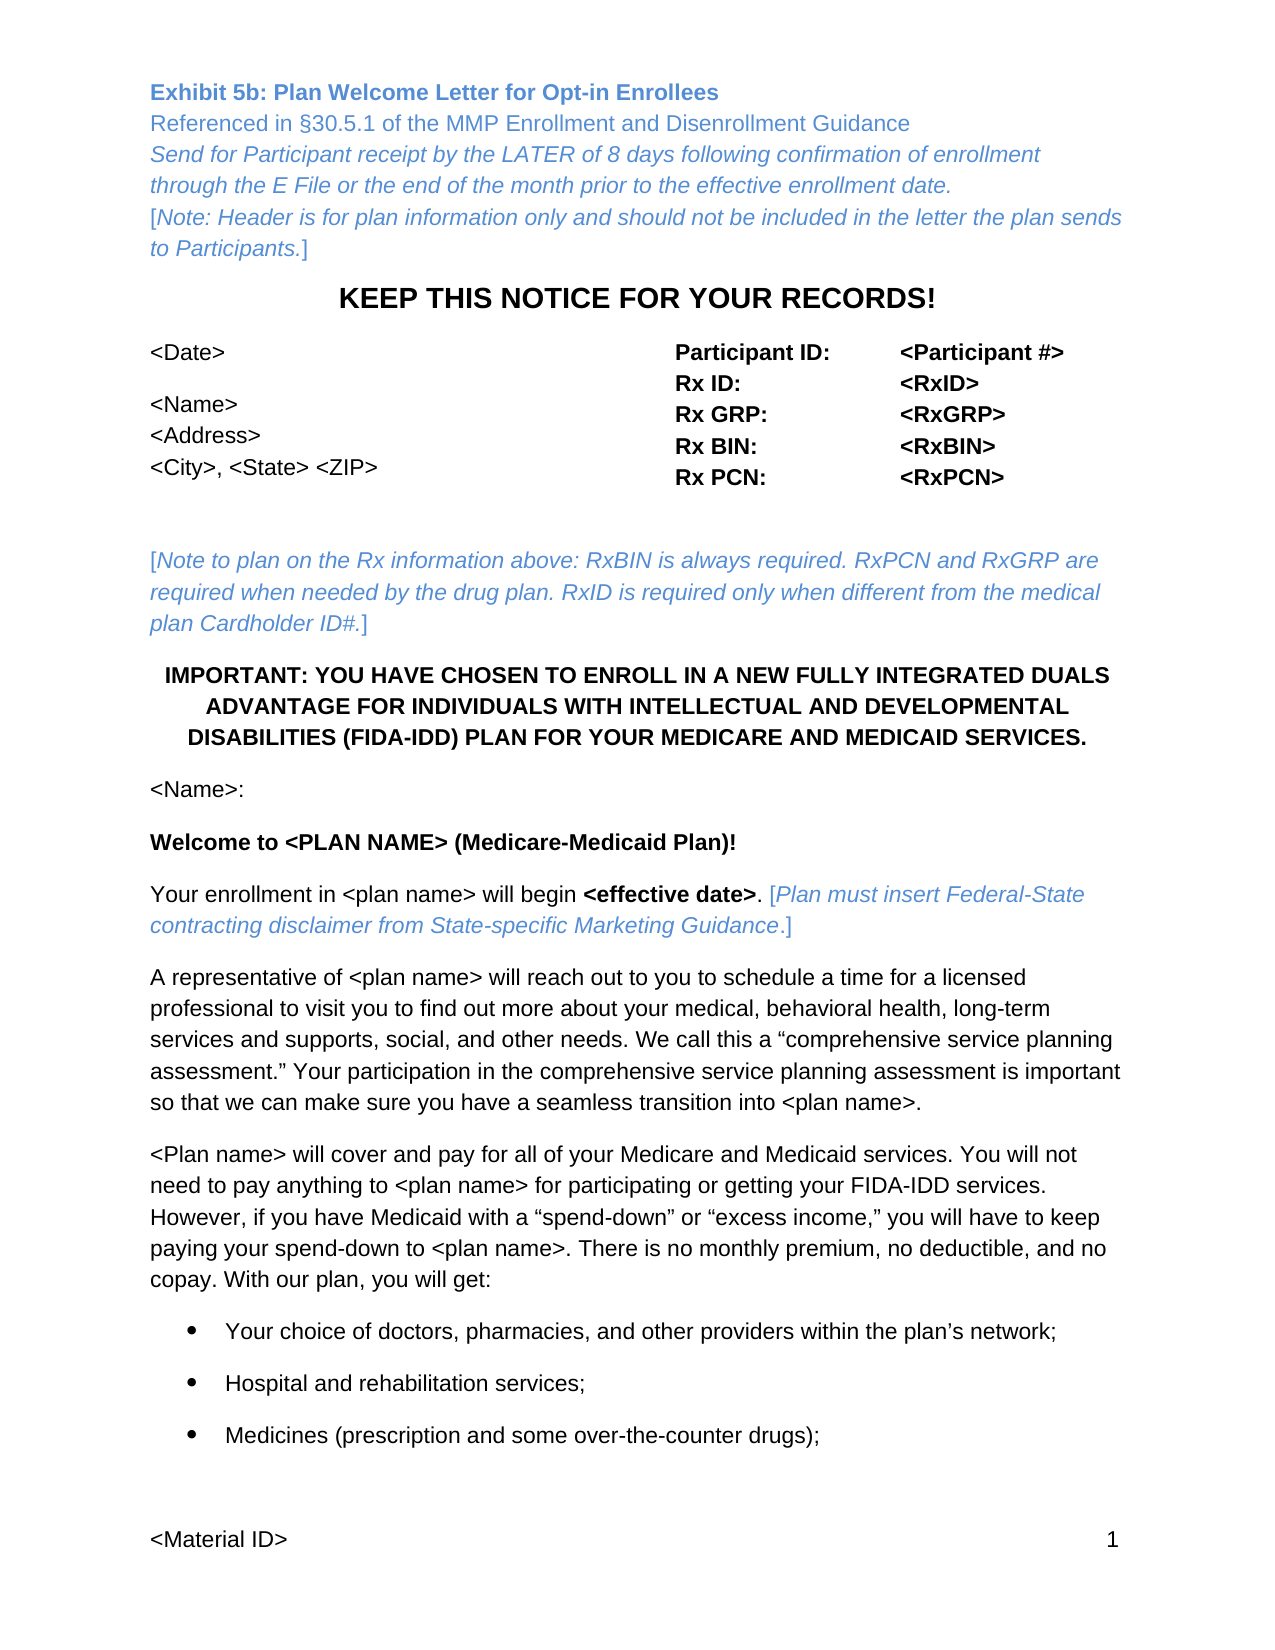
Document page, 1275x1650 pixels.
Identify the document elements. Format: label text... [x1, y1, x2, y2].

text <Date> [150, 335, 525, 367]
text A representative of <plan name> will reach out to you to schedule a time for a licensed professional to visit you to find out more about your medical, behavioral health, long-term services and supports, social, and other needs. We call this a “comprehensive service planning assessment.” Your participation in the comprehensive service planning assessment is important so that we can make sure you have a seamless transition into <plan name>. [150, 960, 1125, 1117]
text <Plan name> will cover and pay for all of your Medicare and Medicaid services. You will not need to pay anything to <plan name> for participating or getting your FIDA-IDD services. However, if you have Medicaid with a “spend-down” or “excess income,” you will have to keep paying your spend-down to <plan name>. There is no monthly premium, no deductible, and no copay. With our plan, you will get: [150, 1137, 1125, 1294]
text Your enrollment in <plan name> will begin <effective date>. [Plan must insert Federal-State contracting disclaimer from State-specific Marketing Guidance.] [150, 877, 1125, 939]
text Rx BIN: <RxBIN> [600, 429, 1125, 460]
text Rx GRP: <RxGRP> [600, 398, 1125, 429]
text Hospital and rehabilitation services; [187, 1367, 1125, 1398]
text IMPORTANT: YOU HAVE CHOSEN TO ENROLL IN A NEW FULLY INTEGRATED DUALS ADVANTAGE FOR INDIVIDUALS WITH INTELLECTUAL AND DEVELOPMENTAL DISABILITIES (FIDA-IDD) PLAN FOR YOUR MEDICARE AND MEDICAID SERVICES. [150, 658, 1125, 752]
text <Name>: [150, 773, 1125, 804]
text Rx PCN: <RxPCN> [600, 460, 1125, 492]
text Welcome to <PLAN NAME> (Medicare-Medicaid Plan)! [150, 825, 1125, 856]
text <Address> [150, 419, 525, 450]
text Your choice of doctors, pharmacies, and other providers within the plan’s network; [187, 1314, 1125, 1346]
text KEEP THIS NOTICE FOR YOUR RECORDS! [150, 283, 1125, 314]
text [Note to plan on the Rx information above: RxBIN is always required. RxPCN and RxGRP are required when needed by the drug plan. RxID is required only when different from the medical plan Cardholder ID#.] [150, 544, 1125, 637]
text <City>, <State> <ZIP> [150, 450, 525, 481]
text Rx ID: <RxID> [600, 367, 1125, 398]
text <Name> [150, 387, 525, 419]
text Participant ID: <Participant #> [600, 335, 1125, 367]
text Medicines (prescription and some over-the-counter drugs); [187, 1419, 1125, 1450]
